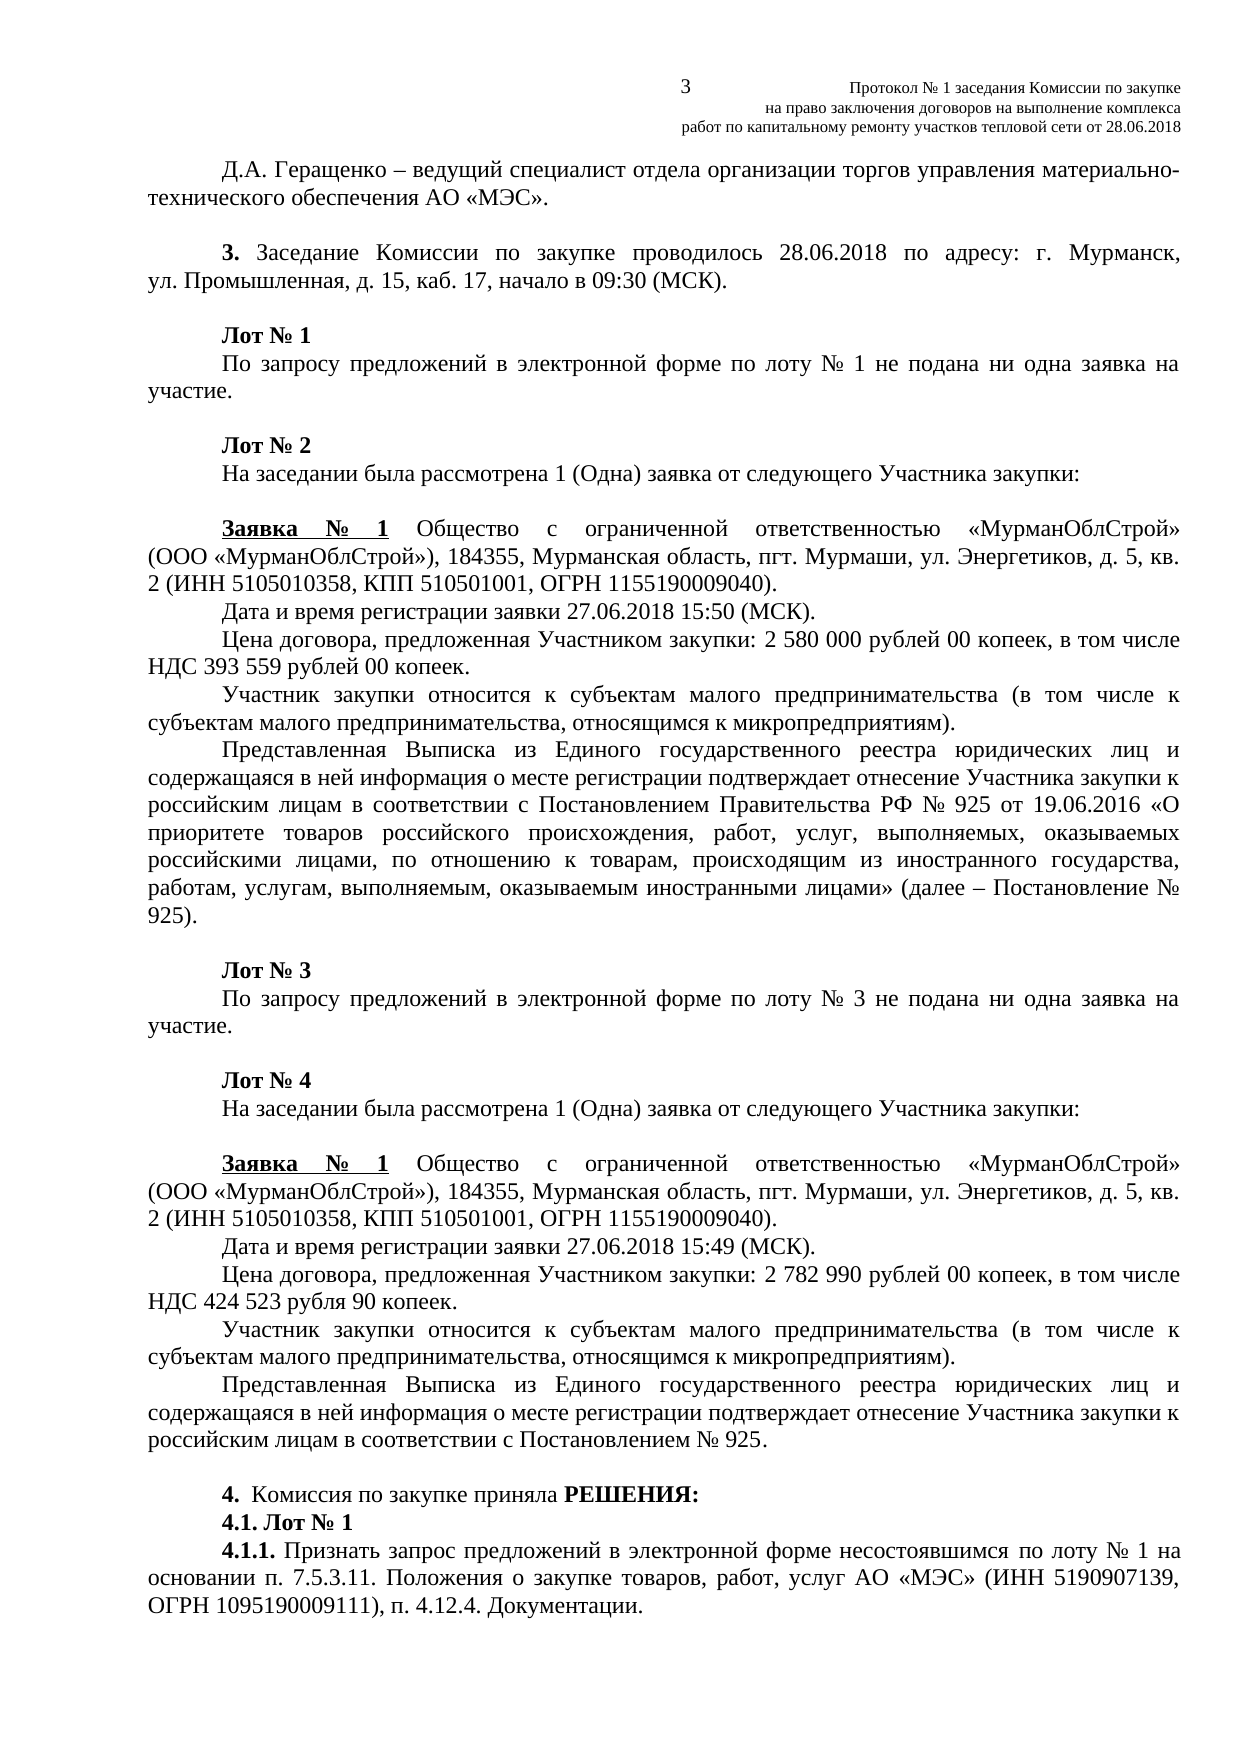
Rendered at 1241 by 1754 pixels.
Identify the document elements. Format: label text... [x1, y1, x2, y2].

text Участник закупки относится к субъектам малого предпринимательства (в том числе к субъектам малого предпринимательства, относящимся к микропредприятиям). [148, 1315, 1181, 1370]
text На заседании была рассмотрена 1 (Одна) заявка от следующего Участника закупки: [148, 1094, 1181, 1122]
text Заявка № 1 Общество с ограниченной ответственностью «МурманОблСтрой» (ООО «МурманОблСтрой»), 184355, Мурманская область, пгт. Мурмаши, ул. Энергетиков, д. 5, кв. 2 (ИНН 5105010358, КПП 510501001, ОГРН 1155190009040). [148, 514, 1181, 597]
list Д.А. Геращенко – ведущий специалист отдела организации торгов управления материально-технического обеспечения АО «МЭС». [148, 155, 1181, 211]
text Представленная Выписка из Единого государственного реестра юридических лиц и содержащаяся в ней информация о месте регистрации подтверждает отнесение Участника закупки к российским лицам в соответствии с Постановлением Правительства РФ № 925 от 19.06.2016 «О приоритете товаров российского происхождения, работ, услуг, выполняемых, оказываемых российскими лицами, по отношению к товарам, происходящим из иностранного государства, работам, услугам, выполняемым, оказываемым иностранными лицами» (далее – Постановление № 925). [148, 735, 1181, 928]
text Участник закупки относится к субъектам малого предпринимательства (в том числе к субъектам малого предпринимательства, относящимся к микропредприятиям). [148, 680, 1181, 735]
text 4.1.1. Признать запрос предложений в электронной форме несостоявшимся по лоту № 1 на основании п. 7.5.3.11. Положения о закупке товаров, работ, услуг АО «МЭС» (ИНН 5190907139, ОГРН 1095190009111), п. 4.12.4. Документации. [148, 1536, 1181, 1618]
text На заседании была рассмотрена 1 (Одна) заявка от следующего Участника закупки: [148, 459, 1181, 487]
text Представленная Выписка из Единого государственного реестра юридических лиц и содержащаяся в ней информация о месте регистрации подтверждает отнесение Участника закупки к российским лицам в соответствии с Постановлением № 925. [148, 1370, 1181, 1453]
text Заявка № 1 Общество с ограниченной ответственностью «МурманОблСтрой» (ООО «МурманОблСтрой»), 184355, Мурманская область, пгт. Мурмаши, ул. Энергетиков, д. 5, кв. 2 (ИНН 5105010358, КПП 510501001, ОГРН 1155190009040). [148, 1149, 1181, 1232]
text Цена договора, предложенная Участником закупки: 2 782 990 рублей 00 копеек, в том числе НДС 424 523 рубля 90 копеек. [148, 1259, 1181, 1315]
text Лот № 4 [148, 1066, 1181, 1094]
text Дата и время регистрации заявки 27.06.2018 15:50 (МСК). [148, 597, 1181, 625]
subtitle 3. Заседание Комиссии по закупке проводилось 28.06.2018 по адресу: г. Мурманск, ул. Промышленная, д. 15, каб. 17, начало в 09:30 (МСК). [148, 238, 1181, 293]
text Лот № 2 [148, 431, 1181, 459]
text По запросу предложений в электронной форме по лоту № 3 не подана ни одна заявка на участие. [148, 983, 1181, 1039]
subtitle 4.1. Лот № 1 [148, 1508, 1181, 1536]
text Цена договора, предложенная Участником закупки: 2 580 000 рублей 00 копеек, в том числе НДС 393 559 рублей 00 копеек. [148, 625, 1181, 680]
text Лот № 3 [148, 956, 1181, 983]
list Комиссия по закупке приняла РЕШЕНИЯ: [148, 1480, 1181, 1508]
text По запросу предложений в электронной форме по лоту № 1 не подана ни одна заявка на участие. [148, 349, 1181, 404]
subtitle Лот № 1 [148, 321, 1181, 349]
text Дата и время регистрации заявки 27.06.2018 15:49 (МСК). [148, 1232, 1181, 1259]
